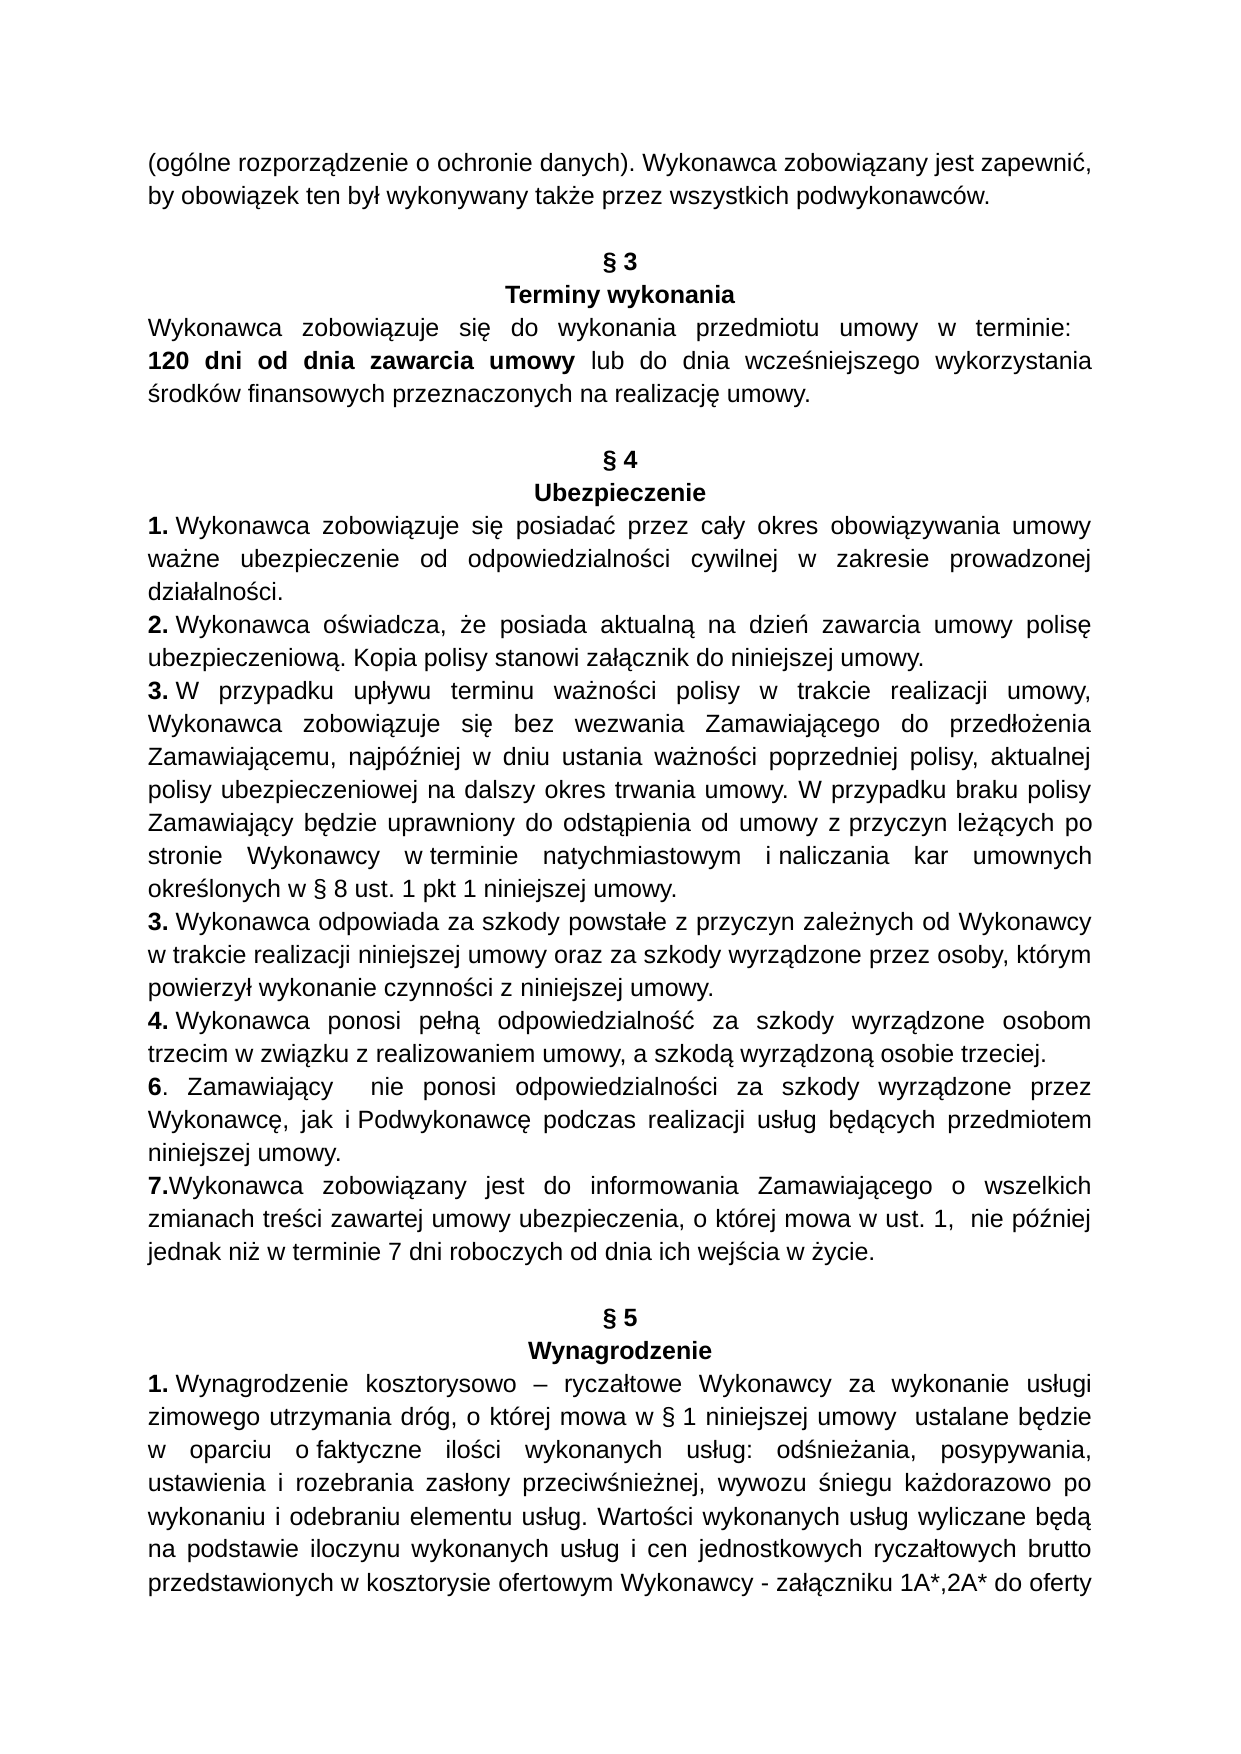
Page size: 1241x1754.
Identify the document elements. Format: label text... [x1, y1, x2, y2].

text Ubezpieczenie [148, 478, 1093, 507]
text 3. Wykonawca odpowiada za szkody powstałe z przyczyn zależnych od Wykonawcy w trakcie realizacji niniejszej umowy oraz za szkody wyrządzone przez osoby, którym powierzył wykonanie czynności z niniejszej umowy. [148, 907, 1093, 1002]
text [148, 1369, 1093, 1596]
text Wykonawca zobowiązuje się do wykonania przedmiotu umowy w terminie: 120 dni od dnia zawarcia umowy lub do dnia wcześniejszego wykorzystania środków finansowych przeznaczonych na realizację umowy. [148, 313, 1093, 407]
text § 5 [148, 1303, 1093, 1332]
text 1. Wykonawca zobowiązuje się posiadać przez cały okres obowiązywania umowy ważne ubezpieczenie od odpowiedzialności cywilnej w zakresie prowadzonej działalności. [148, 511, 1093, 606]
text § 4 [148, 445, 1093, 473]
text 7.Wykonawca zobowiązany jest do informowania Zamawiającego o wszelkich zmianach treści zawartej umowy ubezpieczenia, o której mowa w ust. 1, nie później jednak niż w terminie 7 dni roboczych od dnia ich wejścia w życie. [148, 1171, 1093, 1266]
text 2. Wykonawca oświadcza, że posiada aktualną na dzień zawarcia umowy polisę ubezpieczeniową. Kopia polisy stanowi załącznik do niniejszej umowy. [148, 610, 1093, 672]
text § 3 [148, 247, 1093, 275]
text 3. W przypadku upływu terminu ważności polisy w trakcie realizacji umowy, Wykonawca zobowiązuje się bez wezwania Zamawiającego do przedłożenia Zamawiającemu, najpóźniej w dniu ustania ważności poprzedniej polisy, aktualnej polisy ubezpieczeniowej na dalszy okres trwania umowy. W przypadku braku polisy Zamawiający będzie uprawniony do odstąpienia od umowy z przyczyn leżących po stronie Wykonawcy w terminie natychmiastowym i naliczania kar umownych określonych w § 8 ust. 1 pkt 1 niniejszej umowy. [148, 676, 1093, 903]
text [148, 148, 1093, 209]
text Wynagrodzenie [148, 1336, 1093, 1365]
text 6. Zamawiający nie ponosi odpowiedzialności za szkody wyrządzone przez Wykonawcę, jak i Podwykonawcę podczas realizacji usług będących przedmiotem niniejszej umowy. [148, 1072, 1093, 1167]
text 4. Wykonawca ponosi pełną odpowiedzialność za szkody wyrządzone osobom trzecim w związku z realizowaniem umowy, a szkodą wyrządzoną osobie trzeciej. [148, 1006, 1093, 1068]
text Terminy wykonania [148, 280, 1093, 308]
